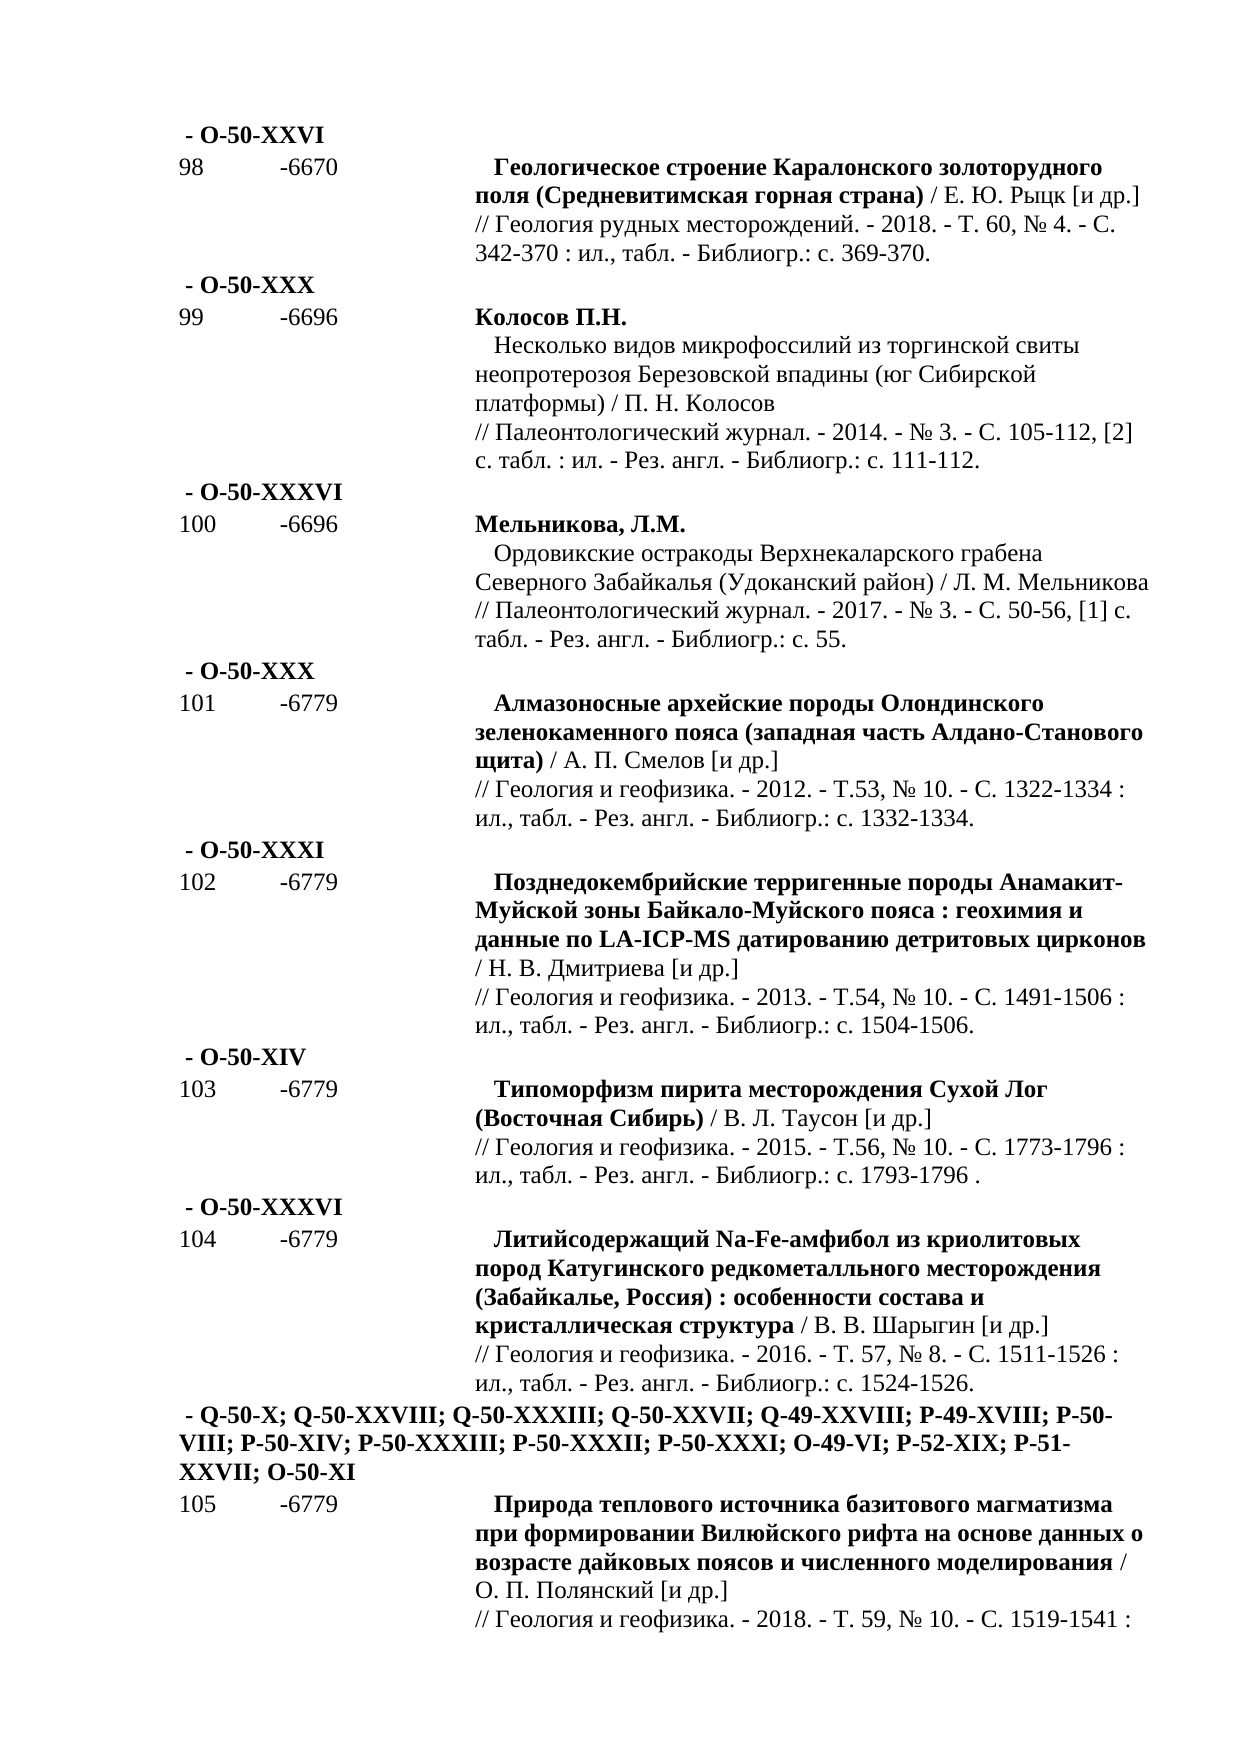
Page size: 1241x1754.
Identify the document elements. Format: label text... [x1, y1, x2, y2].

table_cell -6779 [278, 1488, 473, 1634]
table_cell - Q-50-X; Q-50-XXVIII; Q-50-XXXIII; Q-50-XXVII; Q-49-XXVIII; P-49-XVIII; P-50-VIII; P-50-XIV; P-50-XXXIII; P-50-XXXII; P-50-XXXI; O-49-VI; P-52-XIX; P-51-XXVII; O-50-XI [177, 1398, 1152, 1487]
table_cell Позднедокембрийские терригенные породы Анамакит-Муйской зоны Байкало-Муйского пояса : геохимия и данные по LA-ICP-MS датированию детритовых цирконов / Н. В. Дмитриева [и др.] // Геология и геофизика. - 2013. - Т.54, № 10. - С. 1491-1506 : ил., табл. - Рез. англ. - Библиогр.: с. 1504-1506. [474, 865, 1152, 1041]
table_cell -6696 [278, 508, 473, 654]
table_cell -6779 [278, 1073, 473, 1191]
table_cell 105 [177, 1488, 278, 1634]
table_cell Геологическое строение Каралонского золоторудного поля (Средневитимская горная страна) / Е. Ю. Рыцк [и др.] // Геология рудных месторождений. - 2018. - Т. 60, № 4. - С. 342-370 : ил., табл. - Библиогр.: с. 369-370. [474, 150, 1152, 268]
table_cell - O-50-XXX [177, 268, 1152, 300]
table_cell - O-50-XIV [177, 1041, 1152, 1072]
table_cell 104 [177, 1223, 278, 1398]
table_cell - O-50-XXVI [177, 118, 1152, 150]
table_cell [474, 1488, 1152, 1634]
table_cell 98 [177, 150, 278, 268]
table_cell -6779 [278, 686, 473, 833]
table_cell - O-50-XXXVI [177, 1191, 1152, 1222]
table_cell 99 [177, 300, 278, 476]
table_cell -6670 [278, 150, 473, 268]
table_cell 101 [177, 686, 278, 833]
table_cell -6779 [278, 865, 473, 1041]
table_cell 100 [177, 508, 278, 654]
table_cell 102 [177, 865, 278, 1041]
table_cell Мельникова, Л.М. Ордовикские остракоды Верхнекаларского грабена Северного Забайкалья (Удоканский район) / Л. М. Мельникова // Палеонтологический журнал. - 2017. - № 3. - С. 50-56, [1] с. табл. - Рез. англ. - Библиогр.: с. 55. [474, 508, 1152, 654]
table_cell Алмазоносные архейские породы Олондинского зеленокаменного пояса (западная часть Алдано-Станового щита) / А. П. Смелов [и др.] // Геология и геофизика. - 2012. - Т.53, № 10. - С. 1322-1334 : ил., табл. - Рез. англ. - Библиогр.: с. 1332-1334. [474, 686, 1152, 833]
table_cell -6779 [278, 1223, 473, 1398]
table_cell Литийсодержащий Na-Fe-амфибол из криолитовых пород Катугинского редкометалльного месторождения (Забайкалье, Россия) : особенности состава и кристаллическая структура / В. В. Шарыгин [и др.] // Геология и геофизика. - 2016. - Т. 57, № 8. - С. 1511-1526 : ил., табл. - Рез. англ. - Библиогр.: с. 1524-1526. [474, 1223, 1152, 1398]
table_cell -6696 [278, 300, 473, 476]
table_cell Типоморфизм пирита месторождения Сухой Лог (Восточная Сибирь) / В. Л. Таусон [и др.] // Геология и геофизика. - 2015. - Т.56, № 10. - С. 1773-1796 : ил., табл. - Рез. англ. - Библиогр.: с. 1793-1796 . [474, 1073, 1152, 1191]
table_cell 103 [177, 1073, 278, 1191]
table_cell - O-50-XXXVI [177, 476, 1152, 507]
table_cell - O-50-XXX [177, 654, 1152, 686]
table_cell Колосов П.Н. Несколько видов микрофоссилий из торгинской свиты неопротерозоя Березовской впадины (юг Сибирской платформы) / П. Н. Колосов // Палеонтологический журнал. - 2014. - № 3. - С. 105-112, [2] с. табл. : ил. - Рез. англ. - Библиогр.: с. 111-112. [474, 300, 1152, 476]
table_cell - O-50-XXXI [177, 833, 1152, 865]
